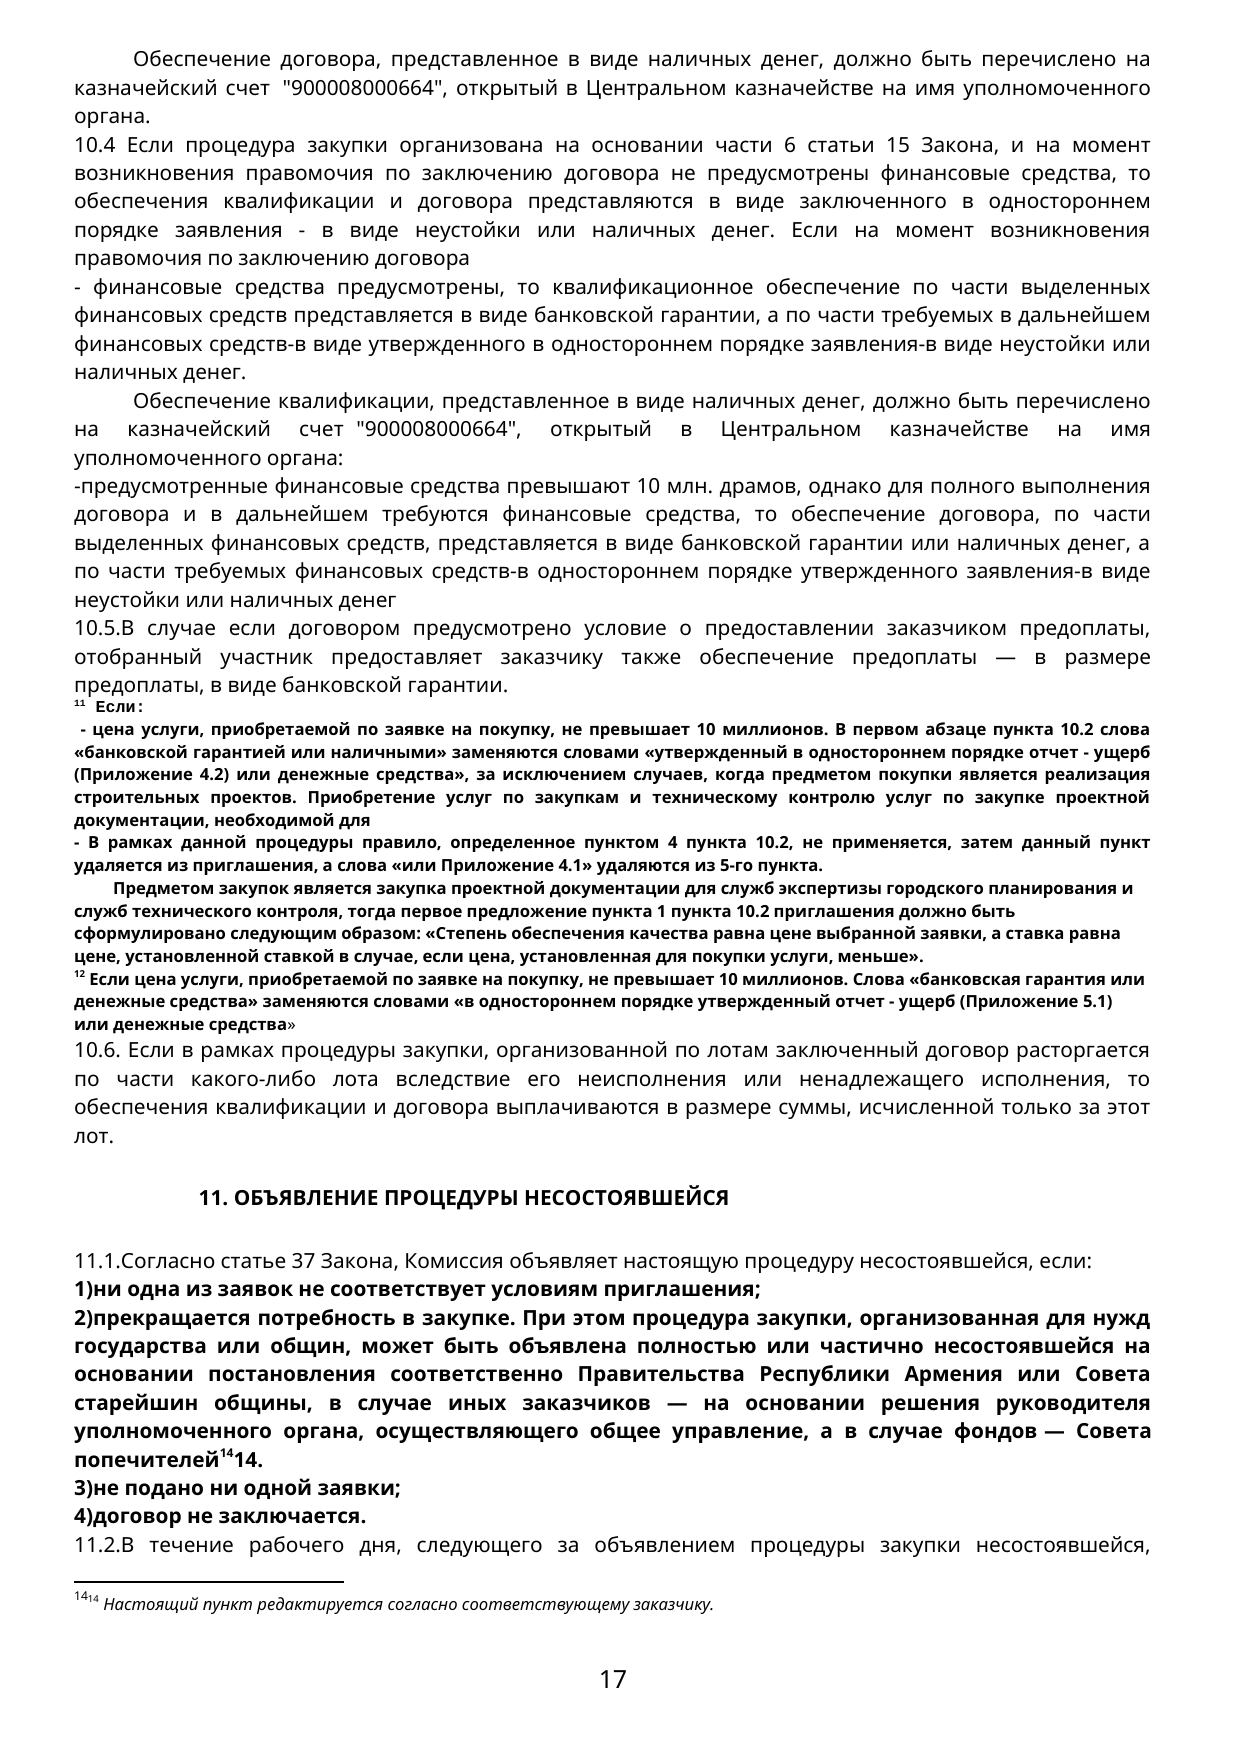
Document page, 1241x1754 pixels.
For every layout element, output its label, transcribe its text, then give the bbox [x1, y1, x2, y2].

text - цена услуги, приобретаемой по заявке на покупку, не превышает 10 миллионов. В первом абзаце пункта 10.2 слова «банковской гарантией или наличными» заменяются словами «утвержденный в одностороннем порядке отчет - ущерб (Приложение 4.2) или денежные средства», за исключением случаев, когда предметом покупки является реализация строительных проектов. Приобретение услуг по закупкам и техническому контролю услуг по закупке проектной документации, необходимой для [74, 717, 1152, 831]
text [74, 1530, 1152, 1558]
text 10.6. Если в рамках процедуры закупки, организованной по лотам заключенный договор расторгается по части какого-либо лота вследствие его неисполнения или ненадлежащего исполнения, то обеспечения квалификации и договора выплачиваются в размере суммы, исчисленной только за этот лот. [74, 1035, 1152, 1149]
text 4)договор не заключается. [74, 1502, 1152, 1530]
text - финансовые средства предусмотрены, то квалификационное обеспечение по части выделенных финансовых средств представляется в виде банковской гарантии, а по части требуемых в дальнейшем финансовых средств-в виде утвержденного в одностороннем порядке заявления-в виде неустойки или наличных денег. [74, 272, 1152, 386]
text Обеспечение квалификации, представленное в виде наличных денег, должно быть перечислено на казначейский счет "900008000664", открытый в Центральном казначействе на имя уполномоченного органа: [74, 386, 1152, 471]
text 3)не подано ни одной заявки; [74, 1473, 1152, 1502]
text 10.5.В случае если договором предусмотрено условие о предоставлении заказчиком предоплаты, отобранный участник предоставляет заказчику также обеспечение предоплаты — в размере предоплаты, в виде банковской гарантии. [74, 613, 1152, 699]
text 11. ОБЪЯВЛЕНИЕ ПРОЦЕДУРЫ НЕСОСТОЯВШЕЙСЯ [74, 1183, 1152, 1212]
text 1)ни одна из заявок не соответствует условиям приглашения; [74, 1274, 1152, 1303]
text 10.4 Если процедура закупки организована на основании части 6 статьи 15 Закона, и на момент возникновения правомочия по заключению договора не предусмотрены финансовые средства, то обеспечения квалификации и договора представляются в виде заключенного в одностороннем порядке заявления - в виде неустойки или наличных денег. Если на момент возникновения правомочия по заключению договора [74, 130, 1152, 272]
text 11 Если: [74, 699, 1152, 717]
text 11.1.Согласно статье 37 Закона, Комиссия объявляет настоящую процедуру несостоявшейся, если: [74, 1246, 1152, 1274]
text Обеспечение договора, представленное в виде наличных денег, должно быть перечислено на казначейский счет "900008000664", открытый в Центральном казначействе на имя уполномоченного органа. [74, 44, 1152, 130]
text -предусмотренные финансовые средства превышают 10 млн. драмов, однако для полного выполнения договора и в дальнейшем требуются финансовые средства, то обеспечение договора, по части выделенных финансовых средств, представляется в виде банковской гарантии или наличных денег, а по части требуемых финансовых средств-в одностороннем порядке утвержденного заявления-в виде неустойки или наличных денег [74, 471, 1152, 613]
text 2)прекращается потребность в закупке. При этом процедура закупки, организованная для нужд государства или общин, может быть объявлена полностью или частично несостоявшейся на основании постановления соответственно Правительства Республики Армения или Совета старейшин общины, в случае иных заказчиков — на основании решения руководителя уполномоченного органа, осуществляющего общее управление, а в случае фондов — Совета попечителей14. [74, 1303, 1152, 1473]
text Предметом закупок является закупка проектной документации для служб экспертизы городского планирования и служб технического контроля, тогда первое предложение пункта 1 пункта 10.2 приглашения должно быть сформулировано следующим образом: «Степень обеспечения качества равна цене выбранной заявки, а ставка равна цене, установленной ставкой в ​​случае, если цена, установленная для покупки услуги, меньше». 12 Если цена услуги, приобретаемой по заявке на покупку, не превышает 10 миллионов. Слова «банковская гарантия или денежные средства» заменяются словами «в одностороннем порядке утвержденный отчет - ущерб (Приложение 5.1) или денежные средства» [74, 876, 1152, 1035]
text - В рамках данной процедуры правило, определенное пунктом 4 пункта 10.2, не применяется, затем данный пункт удаляется из приглашения, а слова «или Приложение 4.1» удаляются из 5-го пункта. [74, 831, 1152, 876]
